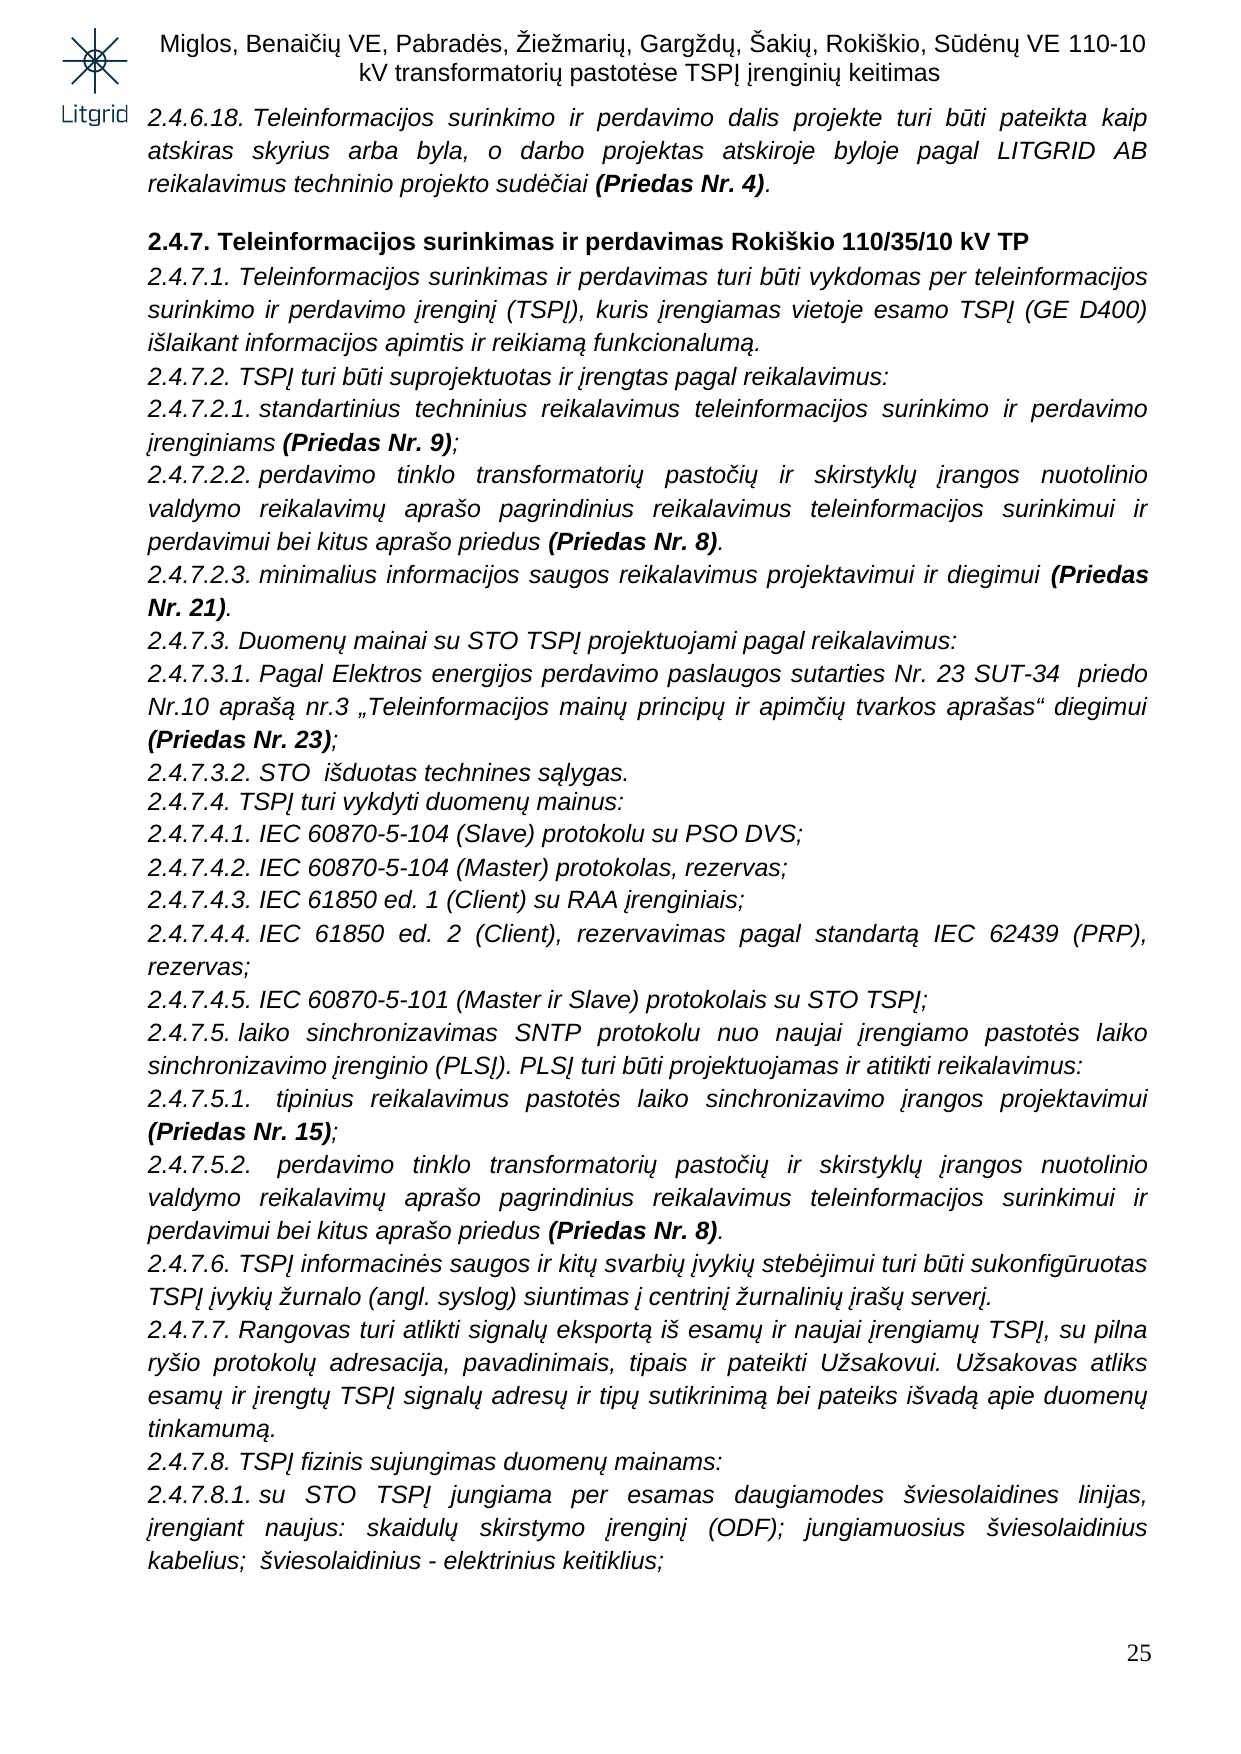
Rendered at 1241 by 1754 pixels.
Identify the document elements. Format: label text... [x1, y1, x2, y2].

list perdavimo tinklo transformatorių pastočių ir skirstyklų įrangos nuotolinio valdymo reikalavimų aprašo pagrindinius reikalavimus teleinformacijos surinkimui ir perdavimui bei kitus aprašo priedus (Priedas Nr. 8). [148, 1150, 1152, 1244]
list IEC 61850 ed. 2 (Client), rezervavimas pagal standartą IEC 62439 (PRP), rezervas; [148, 918, 1152, 980]
list TSPĮ turi vykdyti duomenų mainus: [148, 786, 1152, 815]
picture [62, 28, 128, 126]
list IEC 60870-5-104 (Slave) protokolu su PSO DVS; [148, 819, 1152, 848]
list perdavimo tinklo transformatorių pastočių ir skirstyklų įrangos nuotolinio valdymo reikalavimų aprašo pagrindinius reikalavimus teleinformacijos surinkimui ir perdavimui bei kitus aprašo priedus (Priedas Nr. 8). [148, 461, 1152, 555]
list minimalius informacijos saugos reikalavimus projektavimui ir diegimui (Priedas Nr. 21). [148, 559, 1152, 621]
list Teleinformacijos surinkimas ir perdavimas turi būti vykdomas per teleinformacijos surinkimo ir perdavimo įrenginį (TSPĮ), kuris įrengiamas vietoje esamo TSPĮ (GE D400) išlaikant informacijos apimtis ir reikiamą funkcionalumą. [148, 262, 1152, 357]
list Pagal Elektros energijos perdavimo paslaugos sutarties Nr. 23 SUT-34 priedo Nr.10 aprašą nr.3 „Teleinformacijos mainų principų ir apimčių tvarkos aprašas“ diegimui (Priedas Nr. 23); [148, 659, 1152, 753]
list Teleinformacijos surinkimo ir perdavimo dalis projekte turi būti pateikta kaip atskiras skyrius arba byla, o darbo projektas atskiroje byloje pagal LITGRID AB reikalavimus techninio projekto sudėčiai (Priedas Nr. 4). [148, 103, 1152, 198]
list Duomenų mainai su STO TSPĮ projektuojami pagal reikalavimus: [148, 626, 1152, 654]
list tipinius reikalavimus pastotės laiko sinchronizavimo įrangos projektavimui (Priedas Nr. 15); [148, 1084, 1152, 1145]
list su STO TSPĮ jungiama per esamas daugiamodes šviesolaidines linijas, įrengiant naujus: skaidulų skirstymo įrenginį (ODF); jungiamuosius šviesolaidinius kabelius; šviesolaidinius - elektrinius keitiklius; [148, 1480, 1152, 1575]
list IEC 60870-5-101 (Master ir Slave) protokolais su STO TSPĮ; [148, 984, 1152, 1013]
list IEC 60870-5-104 (Master) protokolas, rezervas; [148, 852, 1152, 881]
subtitle Teleinformacijos surinkimas ir perdavimas Rokiškio 110/35/10 kV TP [148, 227, 1152, 256]
list TSPĮ turi būti suprojektuotas ir įrengtas pagal reikalavimus: [148, 361, 1152, 390]
list Rangovas turi atlikti signalų eksportą iš esamų ir naujai įrengiamų TSPĮ, su pilna ryšio protokolų adresacija, pavadinimais, tipais ir pateikti Užsakovui. Užsakovas atliks esamų ir įrengtų TSPĮ signalų adresų ir tipų sutikrinimą bei pateiks išvadą apie duomenų tinkamumą. [148, 1315, 1152, 1443]
list IEC 61850 ed. 1 (Client) su RAA įrenginiais; [148, 886, 1152, 914]
list laiko sinchronizavimas SNTP protokolu nuo naujai įrengiamo pastotės laiko sinchronizavimo įrenginio (PLSĮ). PLSĮ turi būti projektuojamas ir atitikti reikalavimus: [148, 1018, 1152, 1079]
list TSPĮ fizinis sujungimas duomenų mainams: [148, 1447, 1152, 1476]
list TSPĮ informacinės saugos ir kitų svarbių įvykių stebėjimui turi būti sukonfigūruotas TSPĮ įvykių žurnalo (angl. syslog) siuntimas į centrinį žurnalinių įrašų serverį. [148, 1249, 1152, 1311]
list standartinius techninius reikalavimus teleinformacijos surinkimo ir perdavimo įrenginiams (Priedas Nr. 9); [148, 394, 1152, 456]
list STO išduotas technines sąlygas. [148, 758, 1152, 786]
